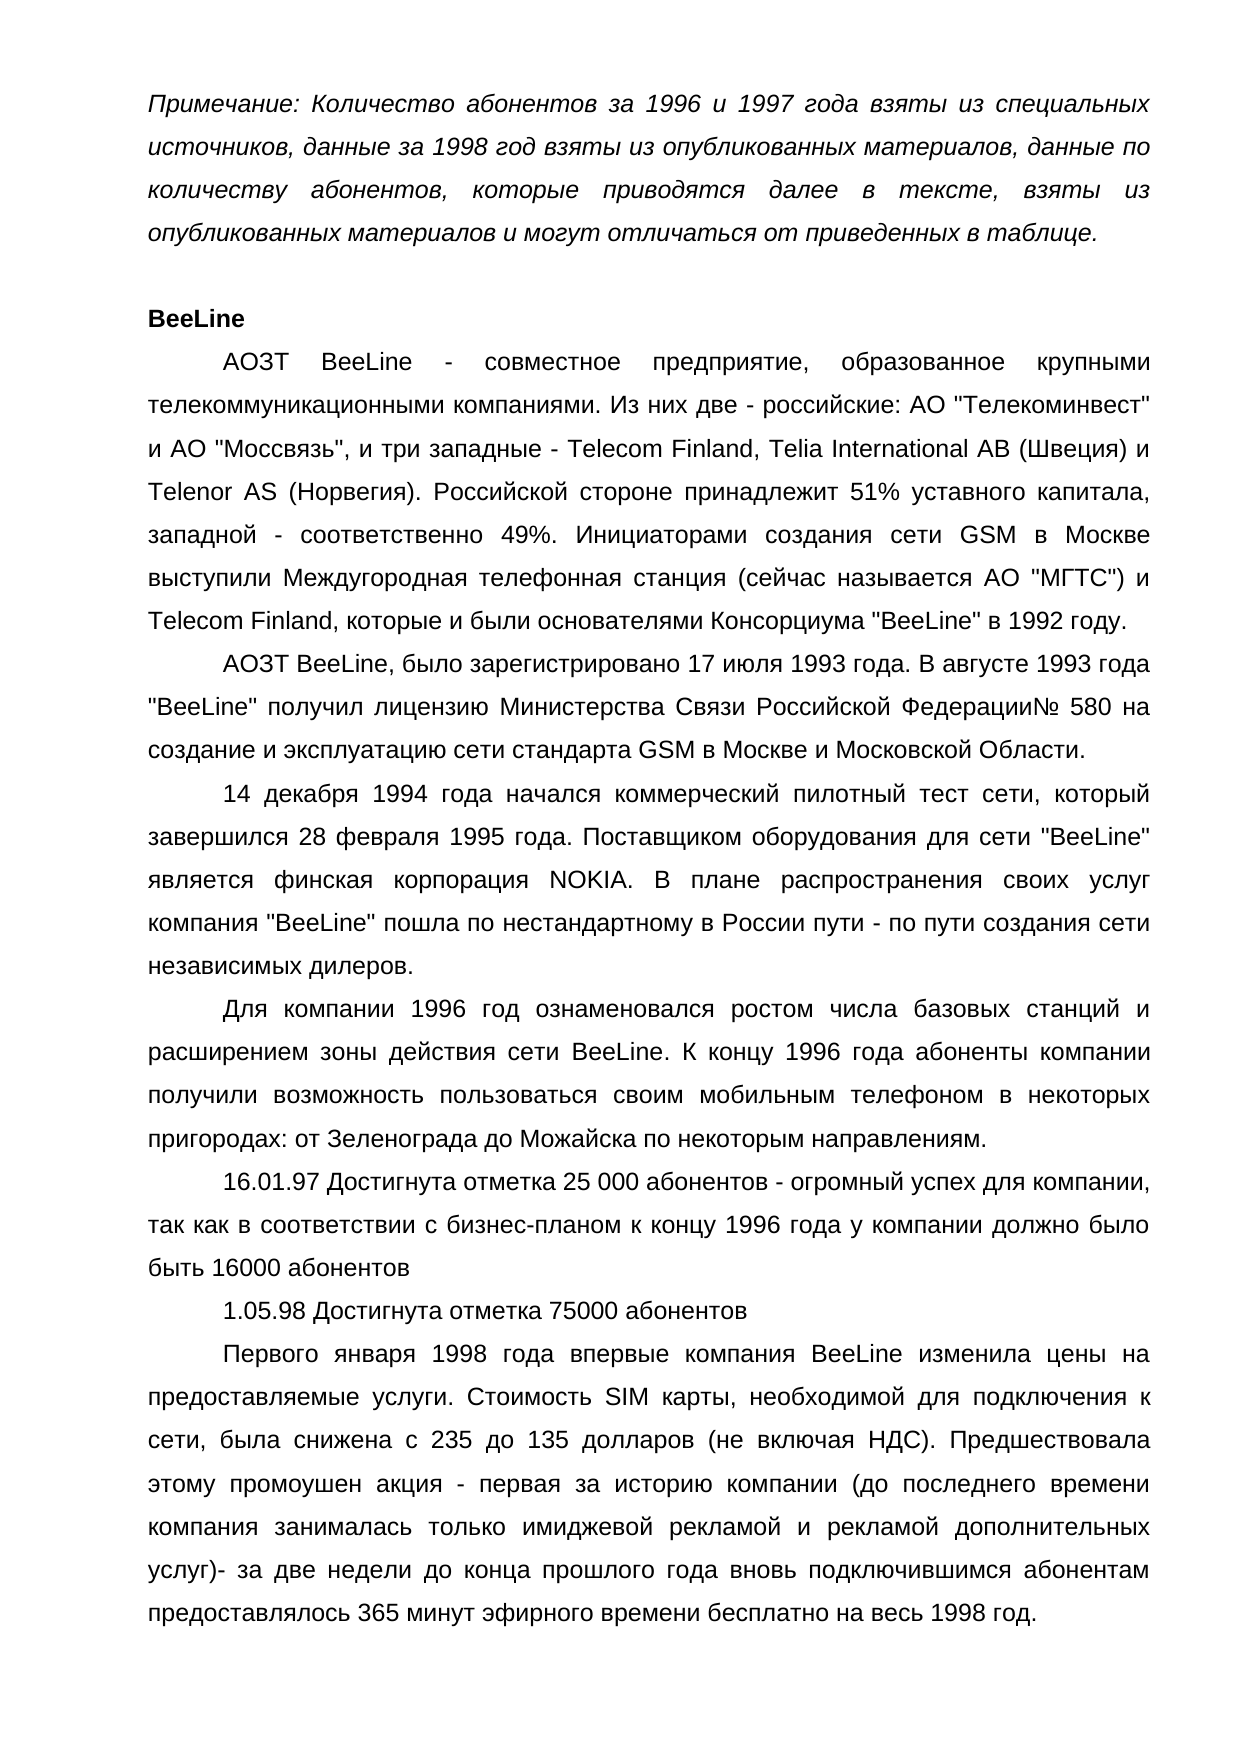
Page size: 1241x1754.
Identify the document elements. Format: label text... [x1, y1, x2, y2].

text Первого января 1998 года впервые компания BeeLine изменила цены на предоставляемые услуги. Стоимость SIM карты, необходимой для подключения к сети, была снижена с 235 до 135 долларов (не включая НДС). Предшествовала этому промоушен акция - первая за историю компании (до последнего времени компания занималась только имиджевой рекламой и рекламой дополнительных услуг)- за две недели до конца прошлого года вновь подключившимся абонентам предоставлялось 365 минут эфирного времени бесплатно на весь 1998 год. [148, 1339, 1152, 1627]
text АОЗТ BeeLine - совместное предприятие, образованное крупными телекоммуникационными компаниями. Из них две - российские: АО "Телекоминвест" и АО "Моссвязь", и три западные - Telecom Finland, Telia International AB (Швеция) и Telenor AS (Норвегия). Российской стороне принадлежит 51% уставного капитала, западной - соответственно 49%. Инициаторами создания сети GSM в Москве выступили Междугородная телефонная станция (сейчас называется АО "МГТС") и Telecom Finland, которые и были основателями Консорциума "BeeLine" в 1992 году. [148, 347, 1152, 635]
text 16.01.97 Достигнута отметка 25 000 абонентов - огромный успех для компании, так как в соответствии с бизнес-планом к концу 1996 года у компании должно было быть 16000 абонентов [148, 1167, 1152, 1282]
text Примечание: Количество абонентов за 1996 и 1997 года взяты из специальных источников, данные за 1998 год взяты из опубликованных материалов, данные по количеству абонентов, которые приводятся далее в тексте, взяты из опубликованных материалов и могут отличаться от приведенных в таблице. [148, 89, 1152, 247]
text 14 декабря 1994 года начался коммерческий пилотный тест сети, который завершился 28 февраля 1995 года. Поставщиком оборудования для сети "BeeLine" является финская корпорация NOKIA. В плане распространения своих услуг компания "BeeLine" пошла по нестандартному в России пути - по пути создания сети независимых дилеров. [148, 779, 1152, 980]
text АОЗТ BeeLine, было зарегистрировано 17 июля 1993 года. В августе 1993 года "BeeLine" получил лицензию Министерства Связи Российской Федерации№ 580 на создание и эксплуатацию сети стандарта GSM в Москве и Московской Области. [148, 649, 1152, 764]
text Для компании 1996 год ознаменовался ростом числа базовых станций и расширением зоны действия сети BeeLine. К концу 1996 года абоненты компании получили возможность пользоваться своим мобильным телефоном в некоторых пригородах: от Зеленограда до Можайска по некоторым направлениям. [148, 994, 1152, 1152]
text 1.05.98 Достигнута отметка 75000 абонентов [148, 1296, 1152, 1325]
subtitle BeeLine [148, 304, 1152, 333]
